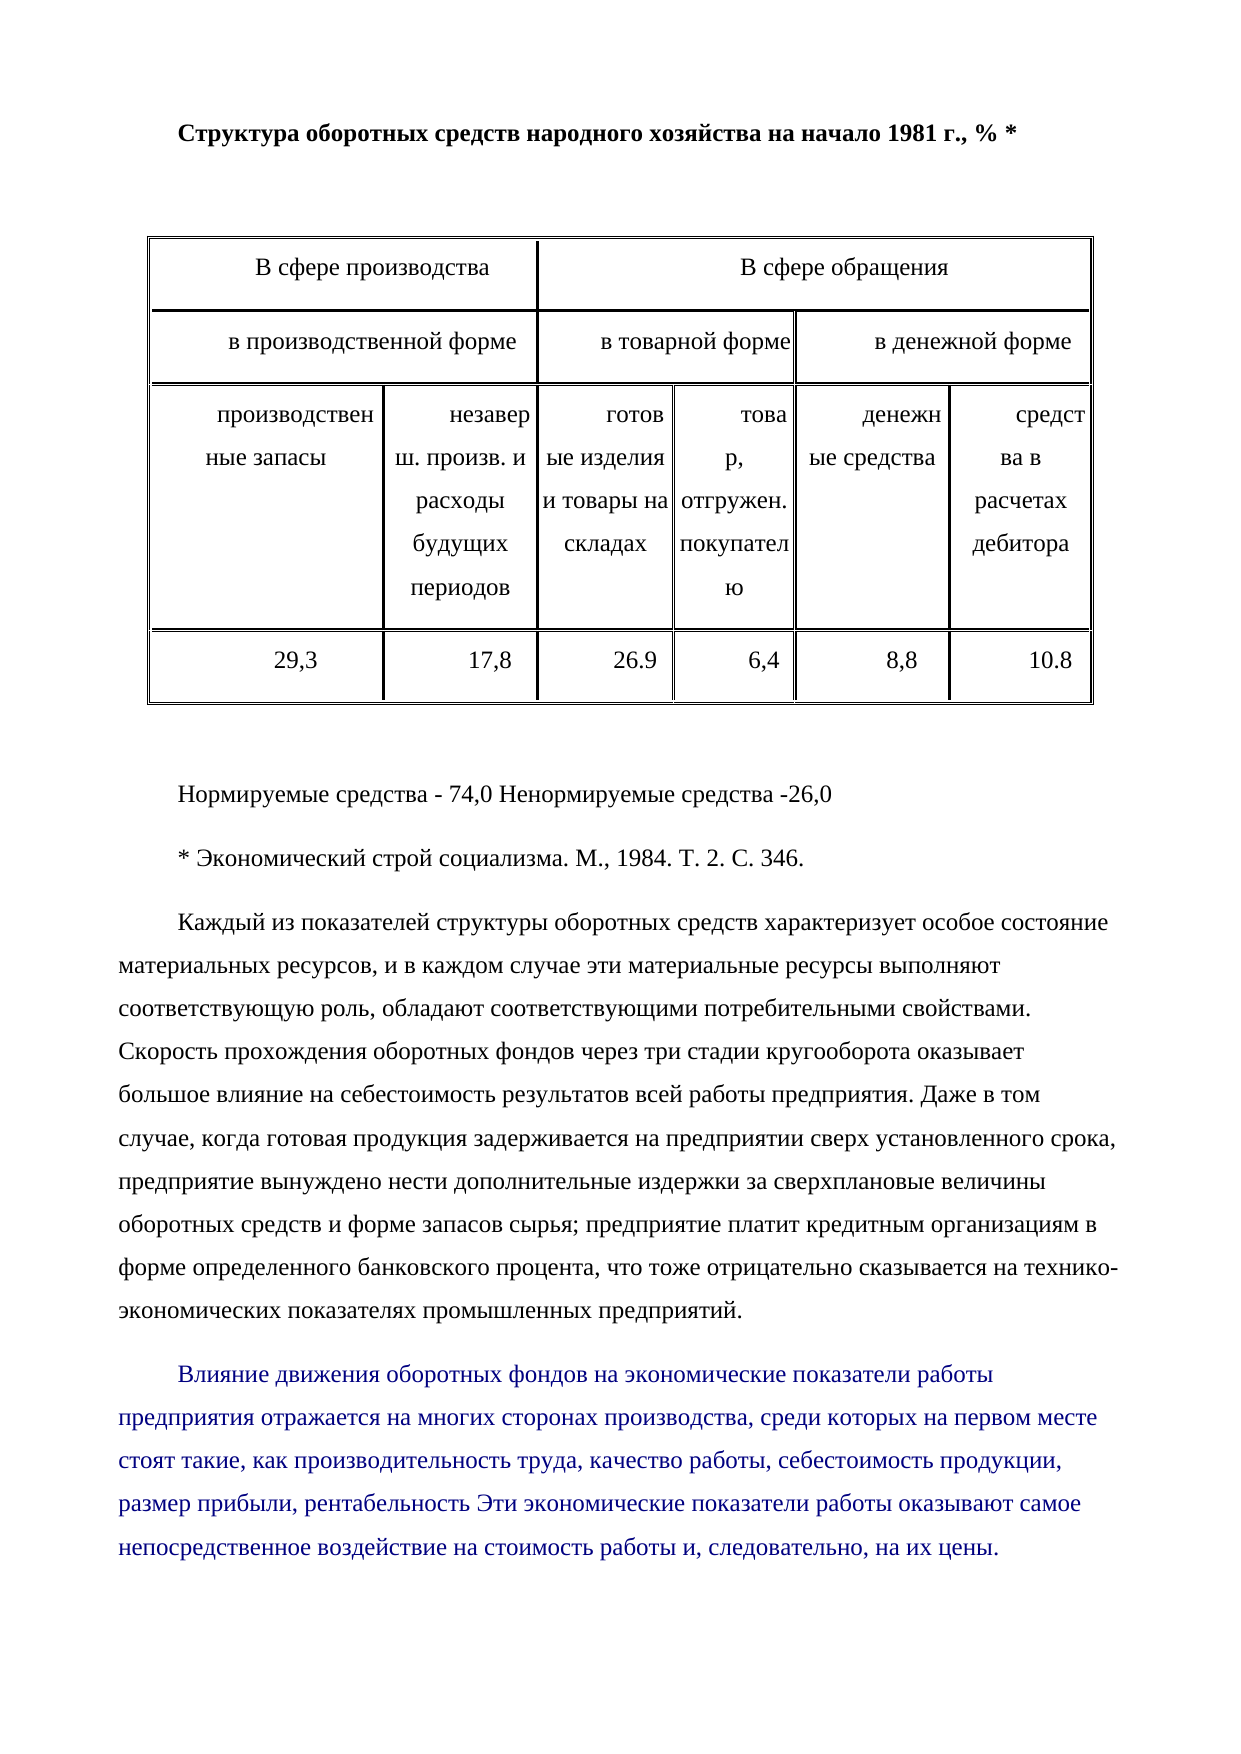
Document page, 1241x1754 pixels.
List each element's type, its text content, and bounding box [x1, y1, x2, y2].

table_cell производственные запасы [150, 382, 382, 628]
table_cell 10.8 [949, 628, 1091, 701]
text Влияние движения оборотных фондов на экономические показатели работы предприятия отражается на многих сторонах производства, среди которых на первом месте стоят такие, как производительность труда, качество работы, себестоимость продукции, размер прибыли, рентабельность Эти экономические показатели работы оказывают самое непосредственное воздействие на стоимость работы и, следовательно, на их цены. [118, 1359, 1122, 1560]
table_cell 17,8 [383, 632, 537, 701]
table_header В сфере обращения [537, 239, 1090, 309]
text Структура оборотных средств народного хозяйства на начало 1981 г., % * [118, 118, 1122, 147]
text * Экономический строй социализма. М., 1984. Т. 2. С. 346. [118, 843, 1122, 872]
table_cell незаверш. произв. и расходы будущих периодов [385, 386, 536, 628]
table_cell товар, отгружен. покупателю [675, 386, 793, 628]
table_cell 26.9 [537, 632, 673, 701]
table_cell 6,4 [674, 628, 795, 701]
table_cell 8,8 [795, 632, 949, 701]
table_cell средства в расчетах дебитора [951, 382, 1091, 628]
text Каждый из показателей структуры оборотных средств характеризует особое состояние материальных ресурсов, и в каждом случае эти материальные ресурсы выполняют соответствующую роль, обладают соответствующими потребительными свойствами. Скорость прохождения оборотных фондов через три стадии кругооборота оказывает большое влияние на себестоимость результатов всей работы предприятия. Даже в том случае, когда готовая продукция задерживается на предприятии сверх установленного срока, предприятие вынуждено нести дополнительные издержки за сверхплановые величины оборотных средств и форме запасов сырья; предприятие платит кредитным организациям в форме определенного банковского процента, что тоже отрицательно сказывается на технико-экономических показателях промышленных предприятий. [118, 907, 1122, 1324]
table_cell в производственной форме [150, 309, 536, 382]
table_cell 29,3 [150, 628, 383, 701]
table_cell денежные средства [797, 386, 948, 628]
table_cell готовые изделия и товары на складах [539, 386, 672, 628]
text Нормируемые средства - 74,0 Ненормируемые средства -26,0 [118, 779, 1122, 808]
table_header В сфере производства [150, 239, 537, 309]
table_cell в товарной форме [539, 312, 793, 382]
table_cell в денежной форме [797, 309, 1090, 382]
